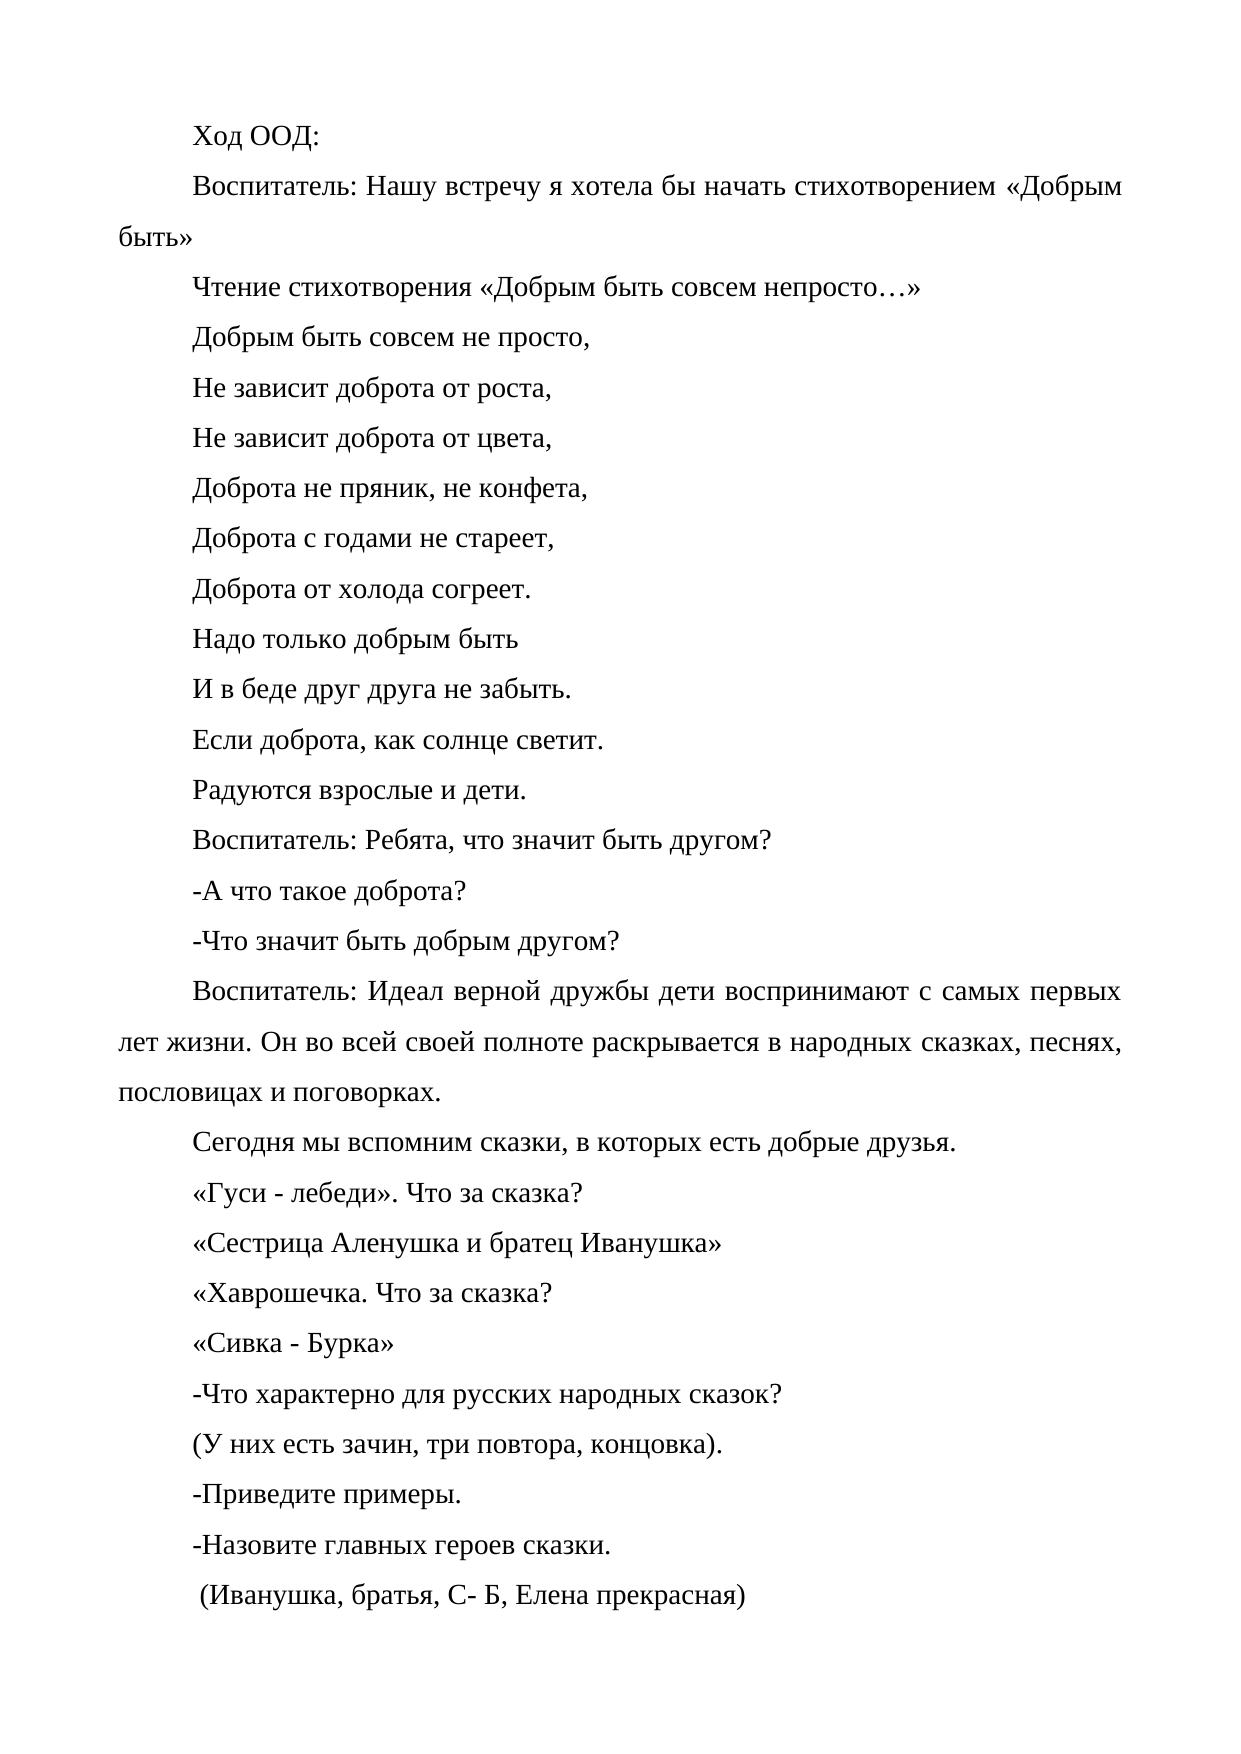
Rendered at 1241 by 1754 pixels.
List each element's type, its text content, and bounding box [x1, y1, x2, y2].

list И в беде друг друга не забыть. [118, 672, 1122, 705]
list Сегодня мы вспомним сказки, в которых есть добрые друзья. [118, 1124, 1122, 1158]
list Воспитатель: Ребята, что значит быть другом? [118, 822, 1122, 856]
list -Назовите главных героев сказки. [118, 1527, 1122, 1560]
list Доброта от холода согреет. [118, 571, 1122, 604]
list Радуются взрослые и дети. [118, 772, 1122, 806]
list (Иванушка, братья, С- Б, Елена прекрасная) [118, 1577, 1122, 1611]
list Не зависит доброта от роста, [118, 370, 1122, 403]
list «Сестрица Аленушка и братец Иванушка» [118, 1225, 1122, 1258]
list Надо только добрым быть [118, 621, 1122, 655]
list -Что характерно для русских народных сказок? [118, 1376, 1122, 1409]
list Доброта с годами не стареет, [118, 521, 1122, 554]
text Чтение стихотворения «Добрым быть совсем непросто…» [118, 269, 1122, 303]
text Воспитатель: Нашу встречу я хотела бы начать стихотворением «Добрым быть» [118, 168, 1122, 252]
list Доброта не пряник, не конфета, [118, 470, 1122, 504]
list -А что такое доброта? [118, 873, 1122, 906]
list «Сивка - Бурка» [118, 1326, 1122, 1359]
list Ход ООД: [118, 118, 1122, 152]
list -Приведите примеры. [118, 1477, 1122, 1510]
list Не зависит доброта от цвета, [118, 420, 1122, 453]
list (У них есть зачин, три повтора, концовка). [118, 1426, 1122, 1460]
list -Что значит быть добрым другом? [118, 923, 1122, 957]
list «Хаврошечка. Что за сказка? [118, 1275, 1122, 1309]
list Добрым быть совсем не просто, [118, 319, 1122, 353]
list «Гуси - лебеди». Что за сказка? [118, 1175, 1122, 1208]
list Воспитатель: Идеал верной дружбы дети воспринимают с самых первых лет жизни. Он во всей своей полноте раскрывается в народных сказках, песнях, пословицах и поговорках. [118, 973, 1122, 1108]
list Если доброта, как солнце светит. [118, 722, 1122, 755]
